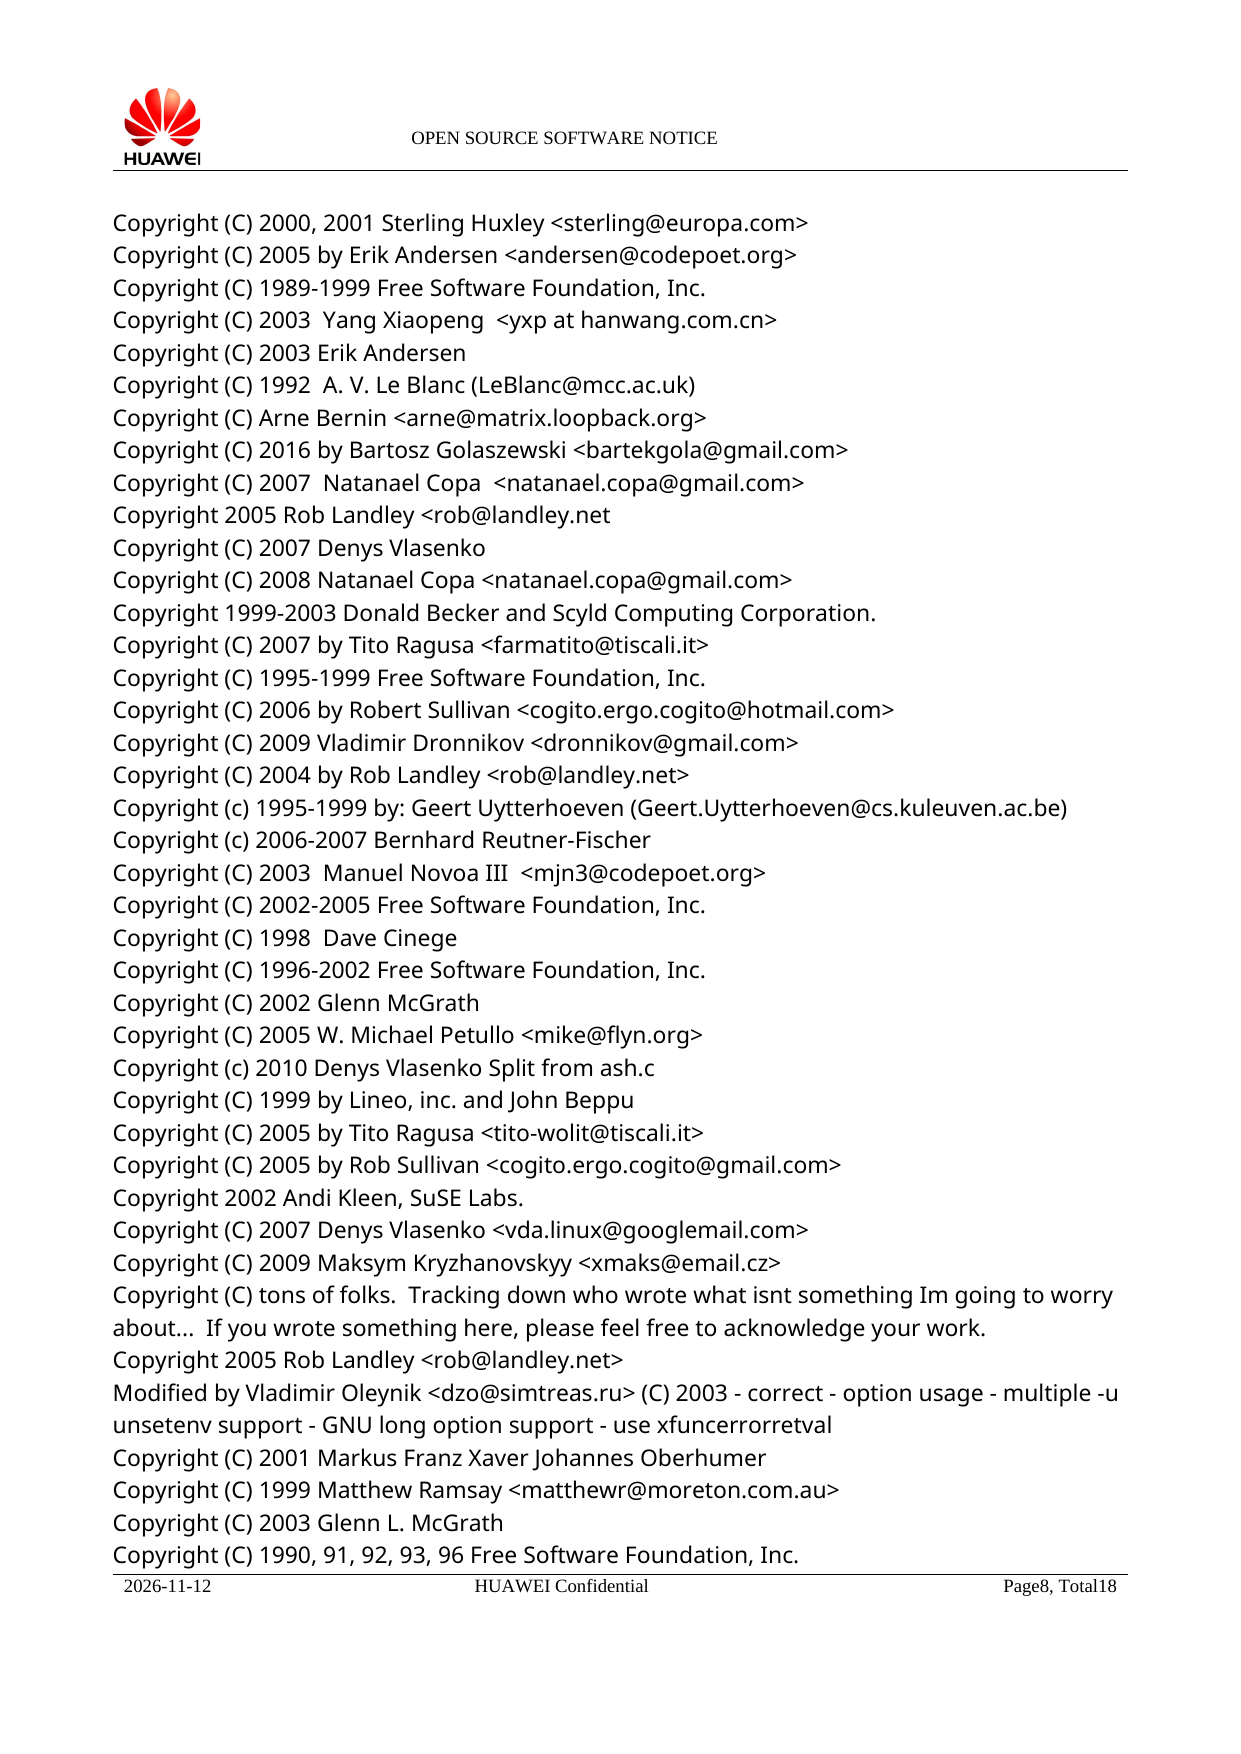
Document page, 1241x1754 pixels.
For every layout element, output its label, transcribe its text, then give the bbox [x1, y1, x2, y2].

picture [124, 88, 201, 165]
